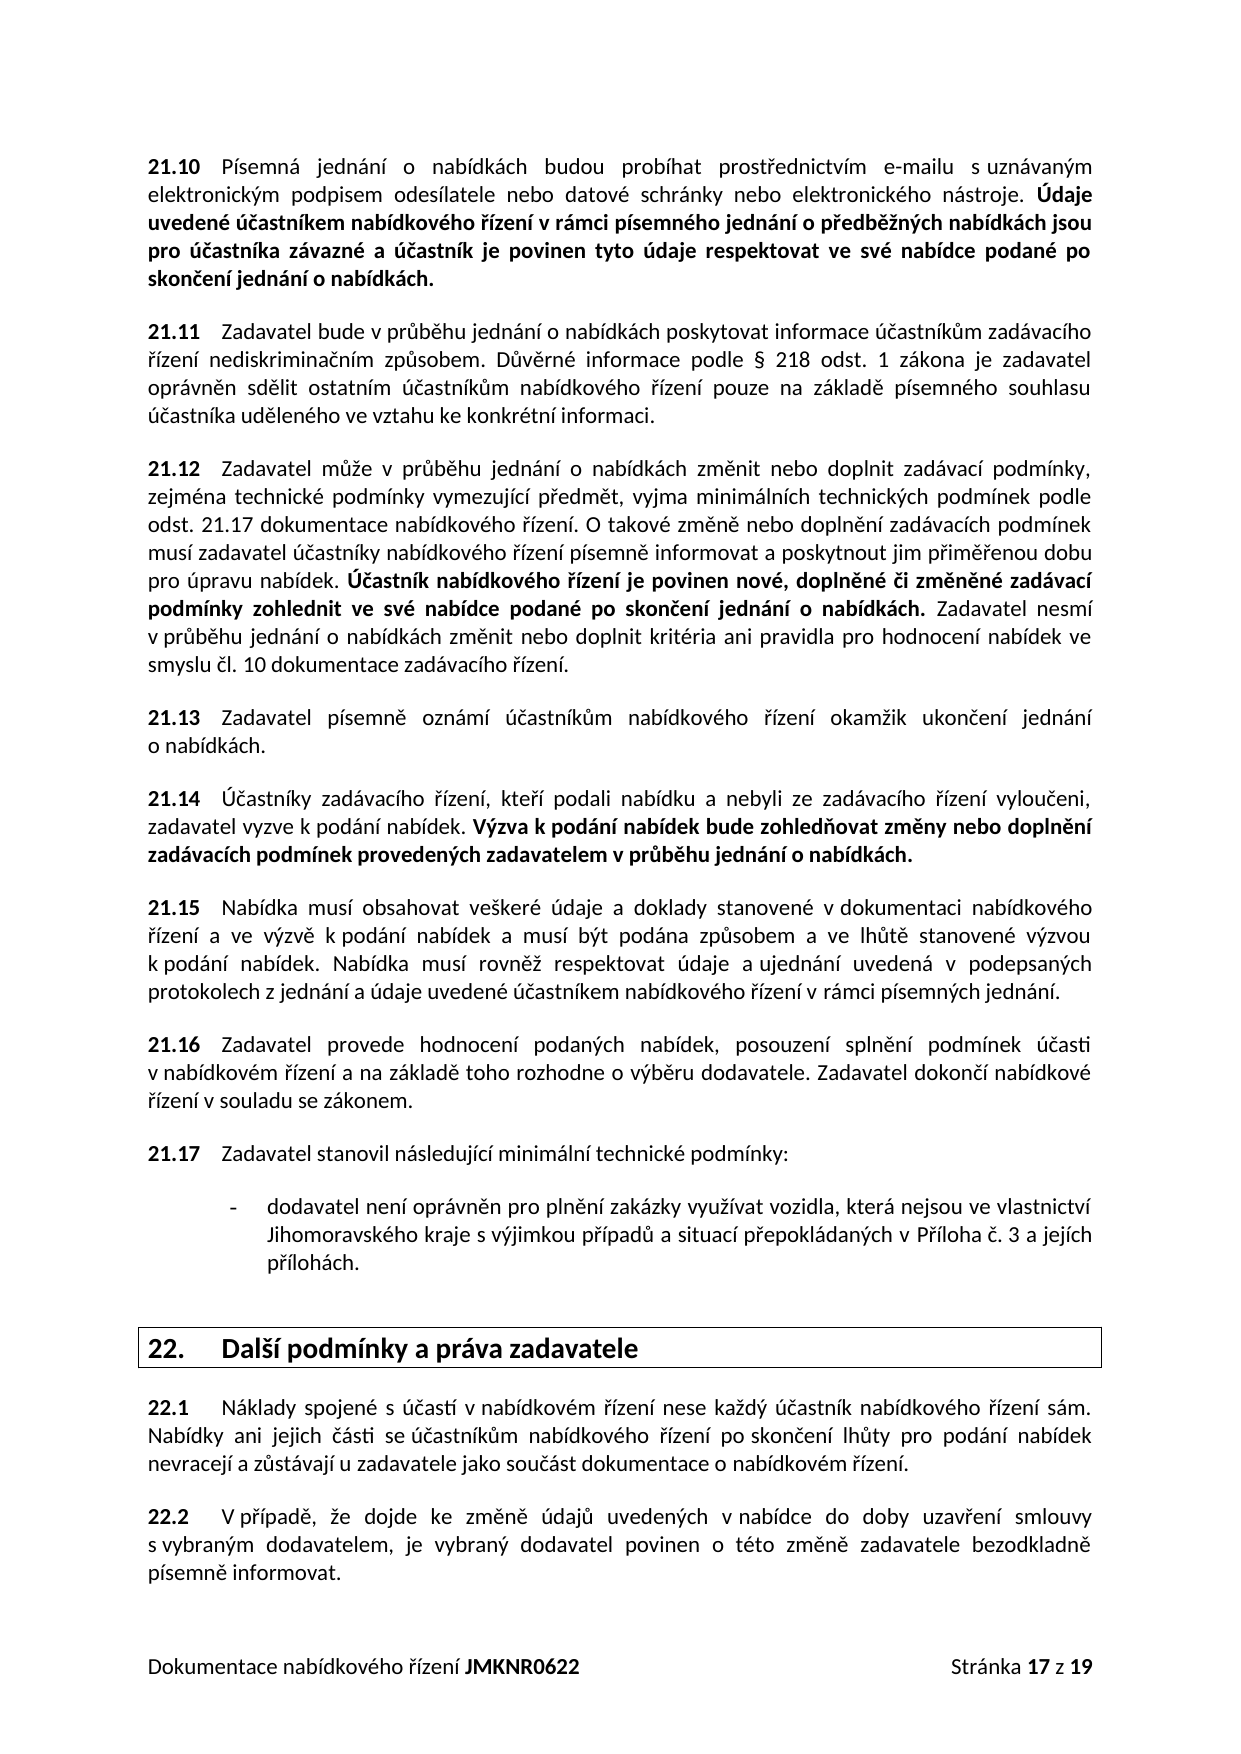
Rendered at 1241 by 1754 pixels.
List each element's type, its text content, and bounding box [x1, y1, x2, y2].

text Zadavatel stanovil následující minimální technické podmínky: [148, 1139, 1093, 1167]
text Zadavatel provede hodnocení podaných nabídek, posouzení splnění podmínek účasti v nabídkovém řízení a na základě toho rozhodne o výběru dodavatele. Zadavatel dokončí nabídkové řízení v souladu se zákonem. [148, 1030, 1093, 1114]
text Zadavatel písemně oznámí účastníkům nabídkového řízení okamžik ukončení jednání o nabídkách. [148, 703, 1093, 759]
text Písemná jednání o nabídkách budou probíhat prostřednictvím e-mailu s uznávaným elektronickým podpisem odesílatele nebo datové schránky nebo elektronického nástroje. Údaje uvedené účastníkem nabídkového řízení v rámci písemného jednání o předběžných nabídkách jsou pro účastníka závazné a účastník je povinen tyto údaje respektovat ve své nabídce podané po skončení jednání o nabídkách. [148, 152, 1093, 292]
text dodavatel není oprávněn pro plnění zakázky využívat vozidla, která nejsou ve vlastnictví Jihomoravského kraje s výjimkou případů a situací přepokládaných v Příloze č. 3 a jejích přílohách. [229, 1192, 1093, 1277]
text V případě, že dojde ke změně údajů uvedených v nabídce do doby uzavření smlouvy s vybraným dodavatelem, je vybraný dodavatel povinen o této změně zadavatele bezodkladně písemně informovat. [148, 1502, 1093, 1587]
text Zadavatel může v průběhu jednání o nabídkách změnit nebo doplnit zadávací podmínky, zejména technické podmínky vymezující předmět, vyjma minimálních technických podmínek podle odst. 21.17 dokumentace nabídkového řízení. O takové změně nebo doplnění zadávacích podmínek musí zadavatel účastníky nabídkového řízení písemně informovat a poskytnout jim přiměřenou dobu pro úpravu nabídek. Účastník nabídkového řízení je povinen nové, doplněné či změněné zadávací podmínky zohlednit ve své nabídce podané po skončení jednání o nabídkách. Zadavatel nesmí v průběhu jednání o nabídkách změnit nebo doplnit kritéria ani pravidla pro hodnocení nabídek ve smyslu čl. 10 dokumentace zadávacího řízení. [148, 454, 1093, 678]
text Další podmínky a práva zadavatele [139, 1328, 1101, 1367]
text Nabídka musí obsahovat veškeré údaje a doklady stanovené v dokumentaci nabídkového řízení a ve výzvě k podání nabídek a musí být podána způsobem a ve lhůtě stanovené výzvou k podání nabídek. Nabídka musí rovněž respektovat údaje a ujednání uvedená v podepsaných protokolech z jednání a údaje uvedené účastníkem nabídkového řízení v rámci písemných jednání. [148, 893, 1093, 1005]
text Zadavatel bude v průběhu jednání o nabídkách poskytovat informace účastníkům zadávacího řízení nediskriminačním způsobem. Důvěrné informace podle § 218 odst. 1 zákona je zadavatel oprávněn sdělit ostatním účastníkům nabídkového řízení pouze na základě písemného souhlasu účastníka uděleného ve vztahu ke konkrétní informaci. [148, 317, 1093, 429]
text Účastníky zadávacího řízení, kteří podali nabídku a nebyli ze zadávacího řízení vyloučeni, zadavatel vyzve k podání nabídek. Výzva k podání nabídek bude zohledňovat změny nebo doplnění zadávacích podmínek provedených zadavatelem v průběhu jednání o nabídkách. [148, 784, 1093, 868]
text Náklady spojené s účastí v nabídkovém řízení nese každý účastník nabídkového řízení sám. Nabídky ani jejich části se účastníkům nabídkového řízení po skončení lhůty pro podání nabídek nevracejí a zůstávají u zadavatele jako součást dokumentace o nabídkovém řízení. [148, 1393, 1093, 1477]
